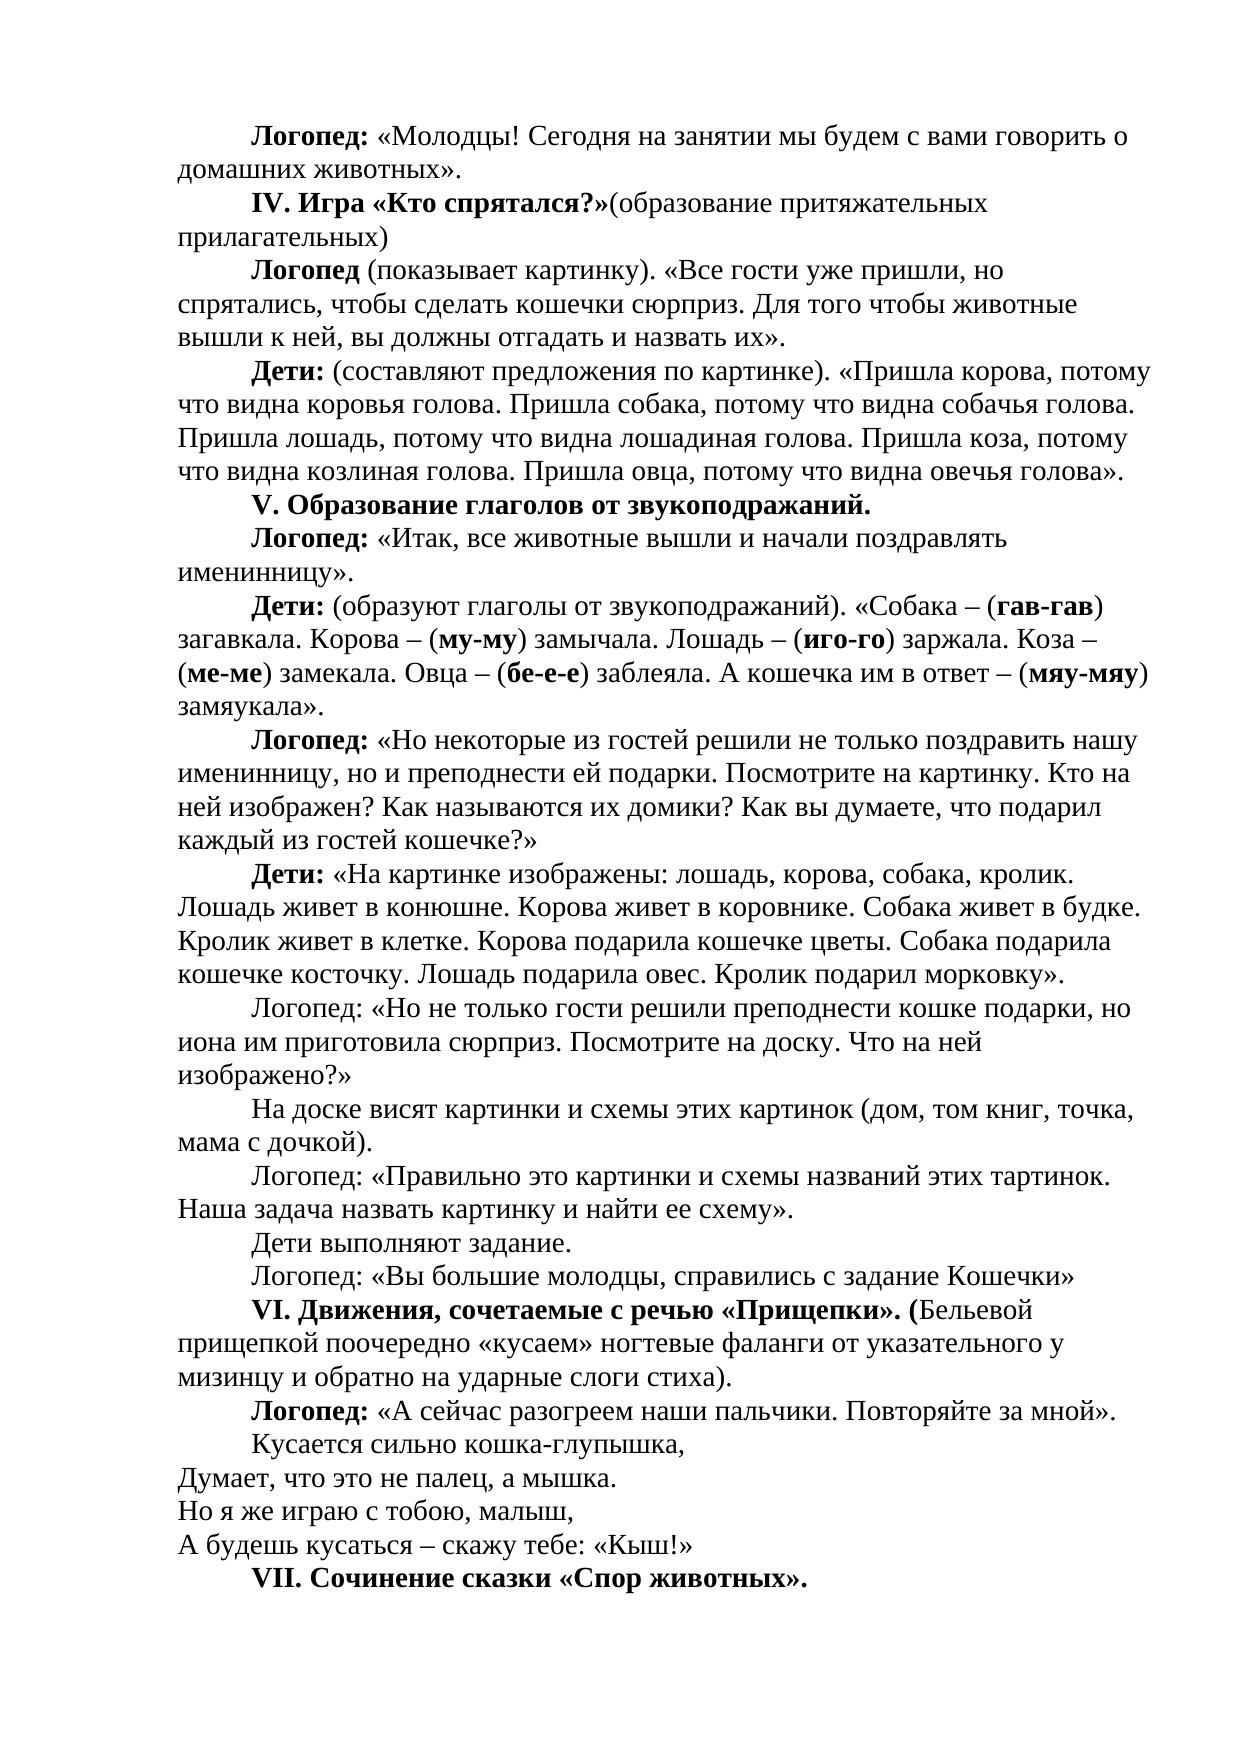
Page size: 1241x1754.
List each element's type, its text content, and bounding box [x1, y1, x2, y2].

text Логопед: «Правильно это картинки и схемы названий этих тартинок. Наша задача назвать картинку и найти ее схему». [177, 1158, 1152, 1225]
text Дети: (образуют глаголы от звукоподражаний). «Собака – (гав-гав) загавкала. Корова – (му-му) замычала. Лошадь – (иго-го) заржала. Коза – (ме-ме) замекала. Овца – (бе-е-е) заблеяла. А кошечка им в ответ – (мяу-мяу) замяукала». [177, 588, 1152, 722]
text VII. Сочинение сказки «Спор животных». [177, 1560, 1152, 1594]
text Логопед: «Вы большие молодцы, справились с задание Кошечки» [177, 1258, 1152, 1292]
text V. Образование глаголов от звукоподражаний. [177, 487, 1152, 521]
text VI. Движения, сочетаемые с речью «Прищепки». (Бельевой прищепкой поочередно «кусаем» ногтевые фаланги от указательного у мизинцу и обратно на ударные слоги стиха). [177, 1292, 1152, 1393]
text Дети: (составляют предложения по картинке). «Пришла корова, потому что видна коровья голова. Пришла собака, потому что видна собачья голова. Пришла лошадь, потому что видна лошадиная голова. Пришла коза, потому что видна козлиная голова. Пришла овца, потому что видна овечья голова». [177, 353, 1152, 487]
text Кусается сильно кошка-глупышка, Думает, что это не палец, а мышка. Но я же играю с тобою, малыш, А будешь кусаться – скажу тебе: «Кыш!» [177, 1426, 1152, 1560]
text Логопед (показывает картинку). «Все гости уже пришли, но спрятались, чтобы сделать кошечки сюрприз. Для того чтобы животные вышли к ней, вы должны отгадать и назвать их». [177, 252, 1152, 353]
text Логопед: «Итак, все животные вышли и начали поздравлять именинницу». [177, 521, 1152, 588]
text На доске висят картинки и схемы этих картинок (дом, том книг, точка, мама с дочкой). [177, 1091, 1152, 1158]
text Дети: «На картинке изображены: лошадь, корова, собака, кролик. Лошадь живет в конюшне. Корова живет в коровнике. Собака живет в будке. Кролик живет в клетке. Корова подарила кошечке цветы. Собака подарила кошечке косточку. Лошадь подарила овес. Кролик подарил морковку». [177, 856, 1152, 990]
text Логопед: «Но некоторые из гостей решили не только поздравить нашу именинницу, но и преподнести ей подарки. Посмотрите на картинку. Кто на ней изображен? Как называются их домики? Как вы думаете, что подарил каждый из гостей кошечке?» [177, 722, 1152, 856]
text Логопед: «А сейчас разогреем наши пальчики. Повторяйте за мной». [177, 1393, 1152, 1426]
text Дети выполняют задание. [177, 1225, 1152, 1258]
text IV. Игра «Кто спрятался?»(образование притяжательных прилагательных) [177, 185, 1152, 252]
text Логопед: «Но не только гости решили преподнести кошке подарки, но иона им приготовила сюрприз. Посмотрите на доску. Что на ней изображено?» [177, 990, 1152, 1091]
text Логопед: «Молодцы! Сегодня на занятии мы будем с вами говорить о домашних животных». [177, 118, 1152, 185]
